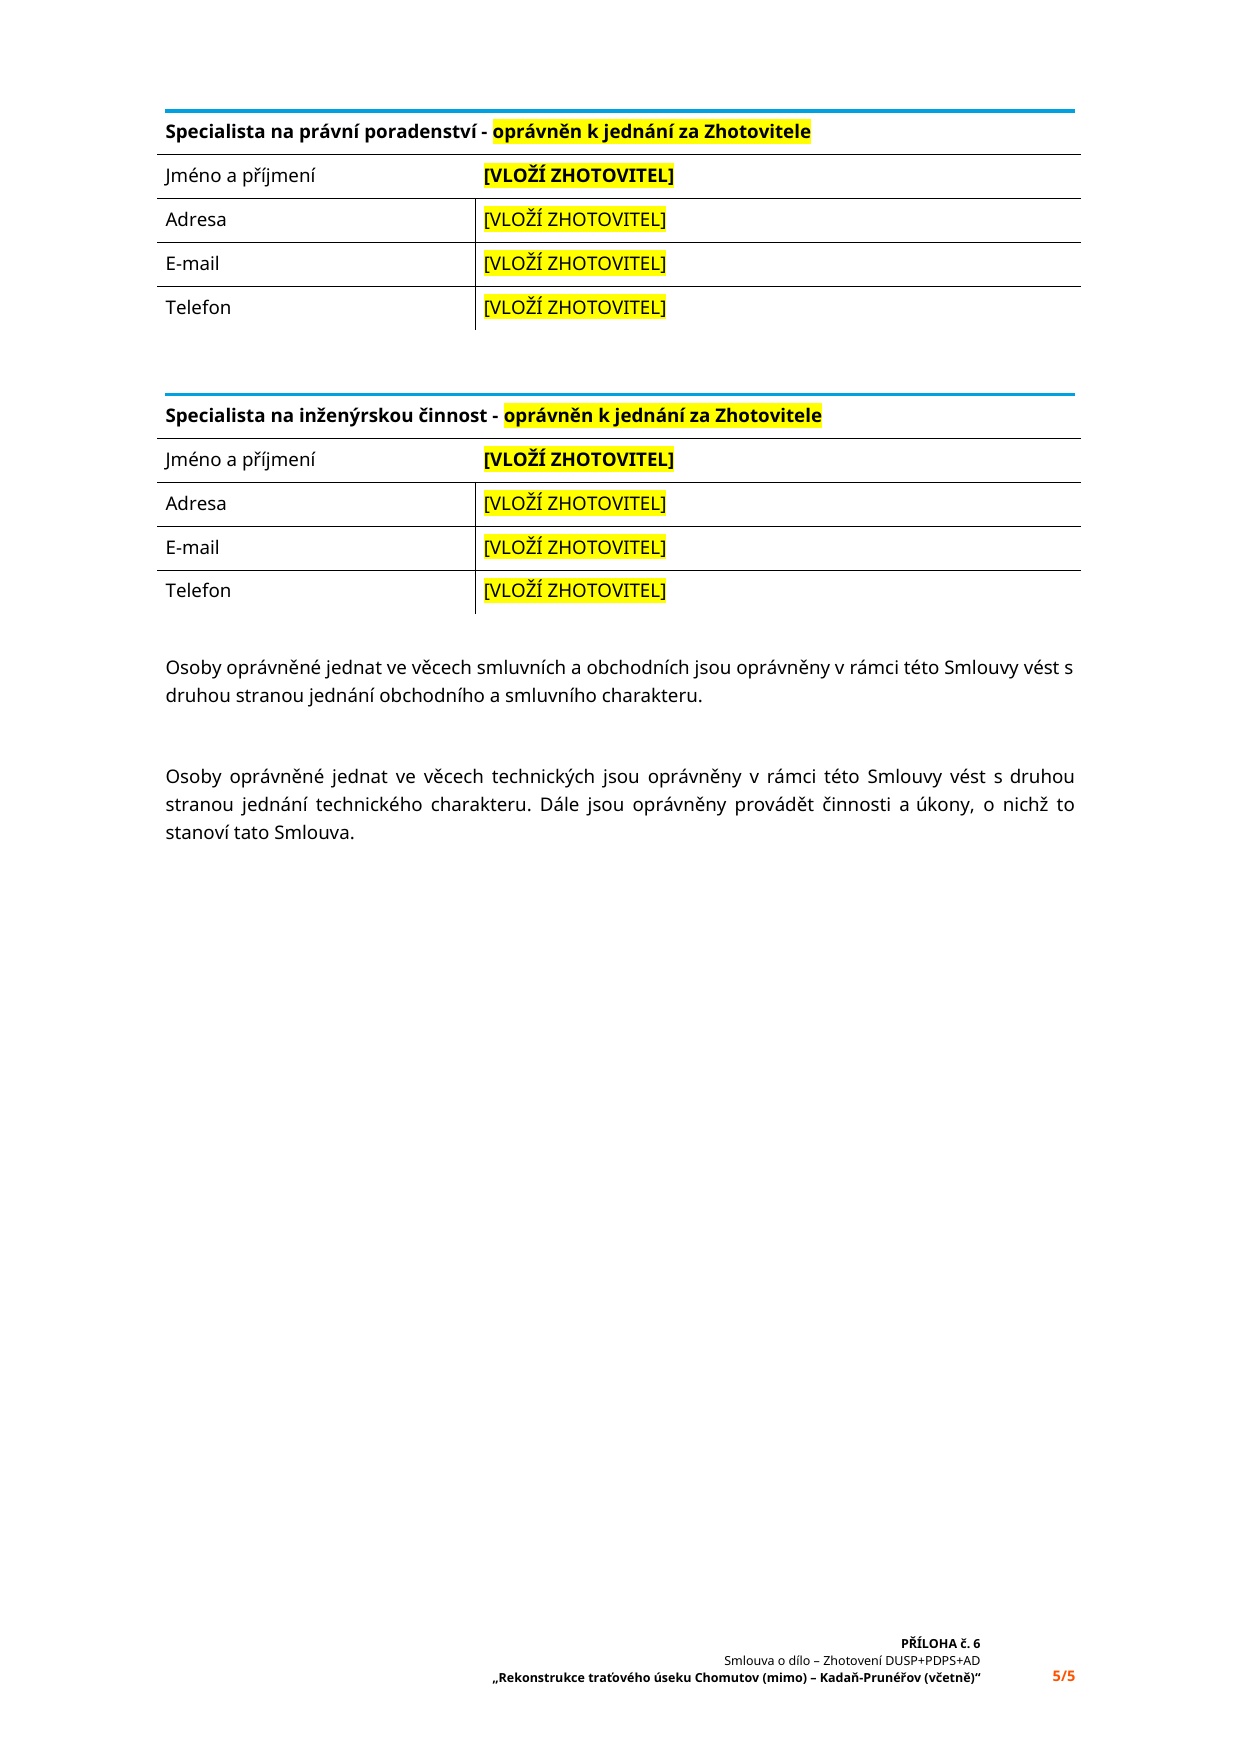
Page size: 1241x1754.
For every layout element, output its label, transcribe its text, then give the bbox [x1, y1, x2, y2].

table_cell [VLOŽÍ ZHOTOVITEL] [476, 287, 1081, 329]
table_cell Adresa [157, 199, 475, 242]
text Specialista na právní poradenství - oprávněn k jednání za Zhotovitele [165, 113, 1075, 144]
text Osoby oprávněné jednat ve věcech technických jsou oprávněny v rámci této Smlouvy vést s druhou stranou jednání technického charakteru. Dále jsou oprávněny provádět činnosti a úkony, o nichž to stanoví tato Smlouva. [165, 763, 1075, 844]
table_header Jméno a příjmení [157, 439, 475, 482]
table_cell [VLOŽÍ ZHOTOVITEL] [476, 527, 1081, 569]
table_cell [VLOŽÍ ZHOTOVITEL] [476, 199, 1081, 242]
table_cell E-mail [157, 527, 475, 569]
table_cell Telefon [157, 571, 475, 613]
table_header [VLOŽÍ ZHOTOVITEL] [475, 155, 1081, 198]
table_cell [VLOŽÍ ZHOTOVITEL] [476, 483, 1081, 526]
table_cell [VLOŽÍ ZHOTOVITEL] [476, 571, 1081, 613]
text Specialista na inženýrskou činnost - oprávněn k jednání za Zhotovitele [165, 396, 1075, 428]
text Osoby oprávněné jednat ve věcech smluvních a obchodních jsou oprávněny v rámci této Smlouvy vést s druhou stranou jednání obchodního a smluvního charakteru. [165, 654, 1075, 707]
table_header [VLOŽÍ ZHOTOVITEL] [475, 439, 1081, 482]
table_cell E-mail [157, 243, 475, 286]
table_cell Telefon [157, 287, 475, 329]
table_cell Adresa [157, 483, 475, 526]
table_cell [VLOŽÍ ZHOTOVITEL] [476, 243, 1081, 286]
table_header Jméno a příjmení [157, 155, 475, 198]
